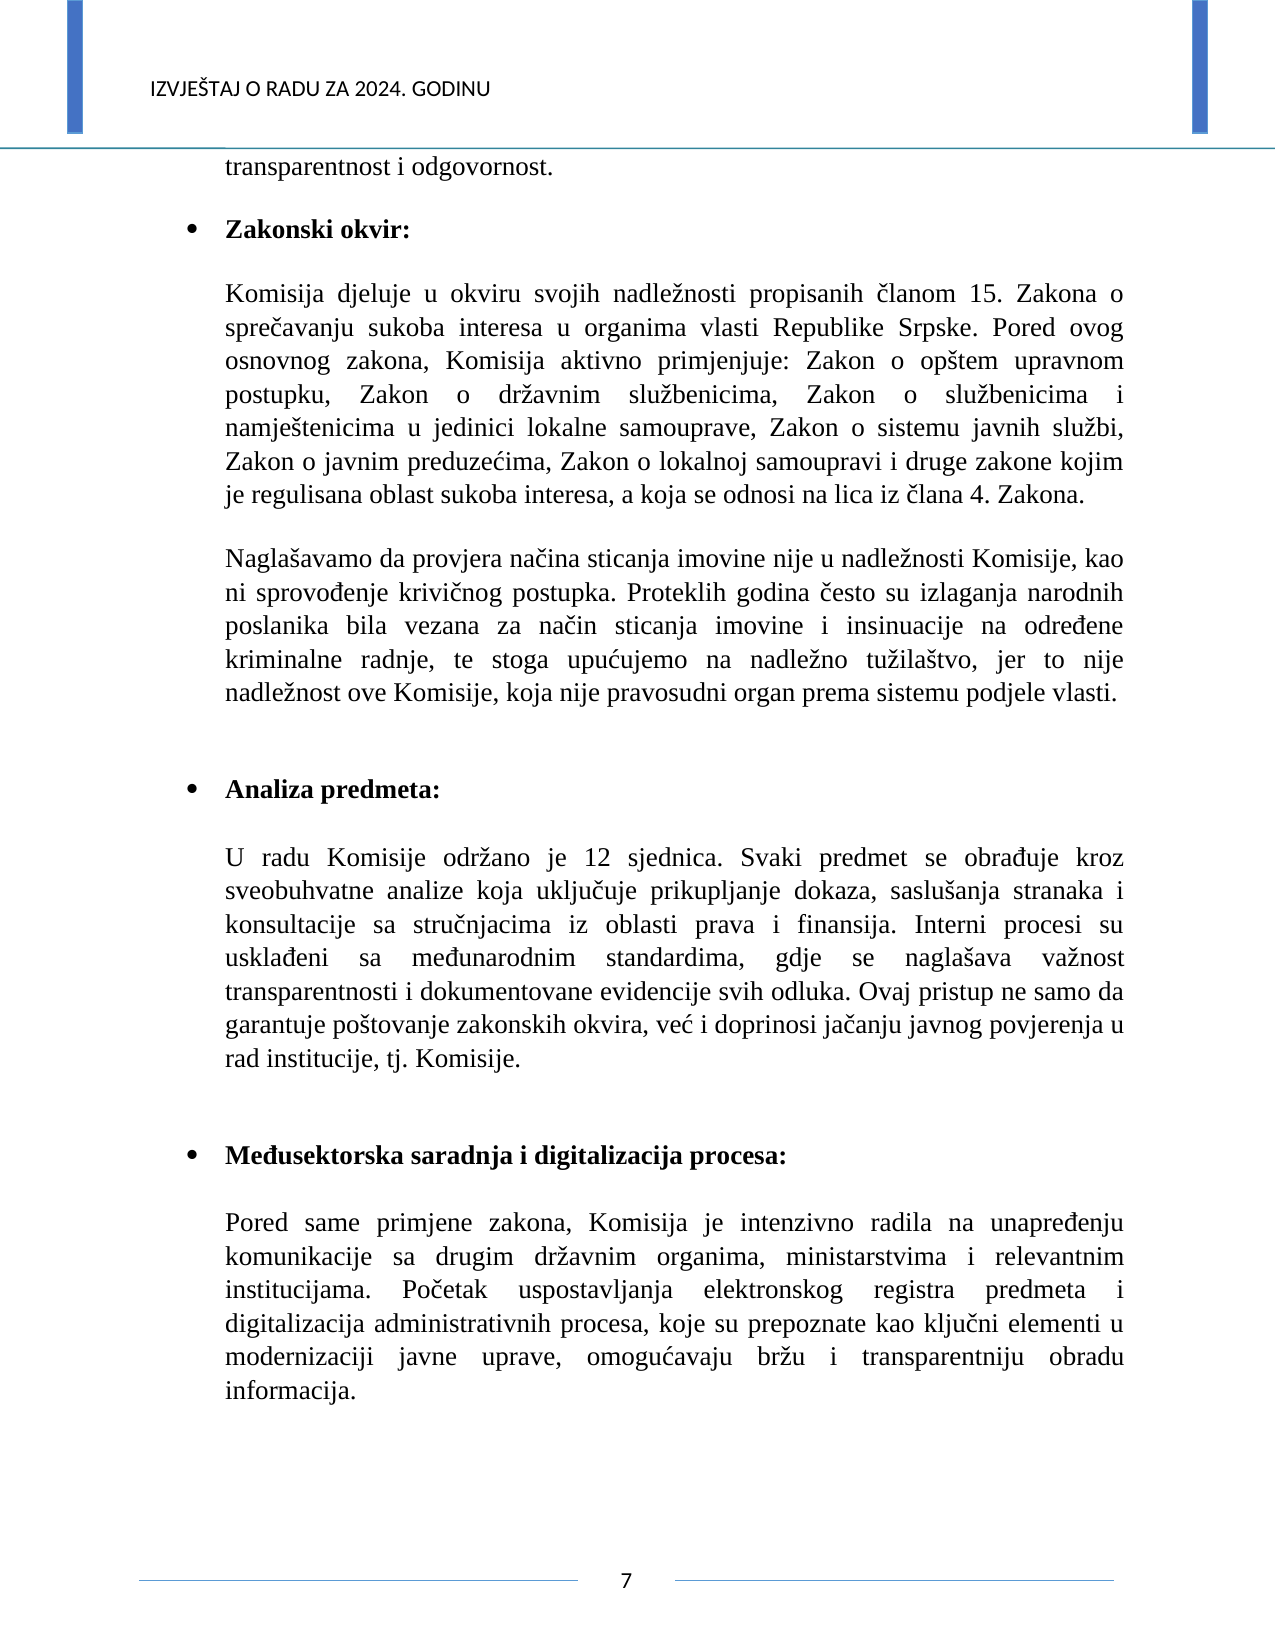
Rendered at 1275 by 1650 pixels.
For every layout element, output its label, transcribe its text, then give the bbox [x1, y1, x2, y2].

list Zakonski okvir: [187, 213, 1125, 275]
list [225, 150, 1125, 211]
list Analiza predmeta: U radu Komisije održano je 12 sjednica. Svaki predmet se obrađuje kroz sveobuhvatne analize koja uključuje prikupljanje dokaza, saslušanja stranaka i konsultacije sa stručnjacima iz oblasti prava i finansija. Interni procesi su usklađeni sa međunarodnim standardima, gdje se naglašava važnost transparentnosti i dokumentovane evidencije svih odluka. Ovaj pristup ne samo da garantuje poštovanje zakonskih okvira, već i doprinosi jačanju javnog povjerenja u rad institucije, tj. Komisije. [187, 773, 1125, 1103]
list Komisija djeluje u okviru svojih nadležnosti propisanih članom 15. Zakona o sprečavanju sukoba interesa u organima vlasti Republike Srpske. Pored ovog osnovnog zakona, Komisija aktivno primjenjuje: Zakon o opštem upravnom postupku, Zakon o državnim službenicima, Zakon o službenicima i namještenicima u jedinici lokalne samouprave, Zakon o sistemu javnih službi, Zakon o javnim preduzećima, Zakon o lokalnoj samoupravi i druge zakone kojim je regulisana oblast sukoba interesa, a koja se odnosi na lica iz člana 4. Zakona. [225, 277, 1125, 509]
list Naglašavamo da provjera načina sticanja imovine nije u nadležnosti Komisije, kao ni sprovođenje krivičnog postupka. Proteklih godina često su izlaganja narodnih poslanika bila vezana za način sticanja imovine i insinuacije na određene kriminalne radnje, te stoga upućujemo na nadležno tužilaštvo, jer to nije nadležnost ove Komisije, koja nije pravosudni organ prema sistemu podjele vlasti. [225, 542, 1125, 707]
list Međusektorska saradnja i digitalizacija procesa: Pored same primjene zakona, Komisija je intenzivno radila na unapređenju komunikacije sa drugim državnim organima, ministarstvima i relevantnim institucijama. Početak uspostavljanja elektronskog registra predmeta i digitalizacija administrativnih procesa, koje su prepoznate kao ključni elementi u modernizaciji javne uprave, omogućavaju bržu i transparentniju obradu informacija. [187, 1139, 1125, 1405]
